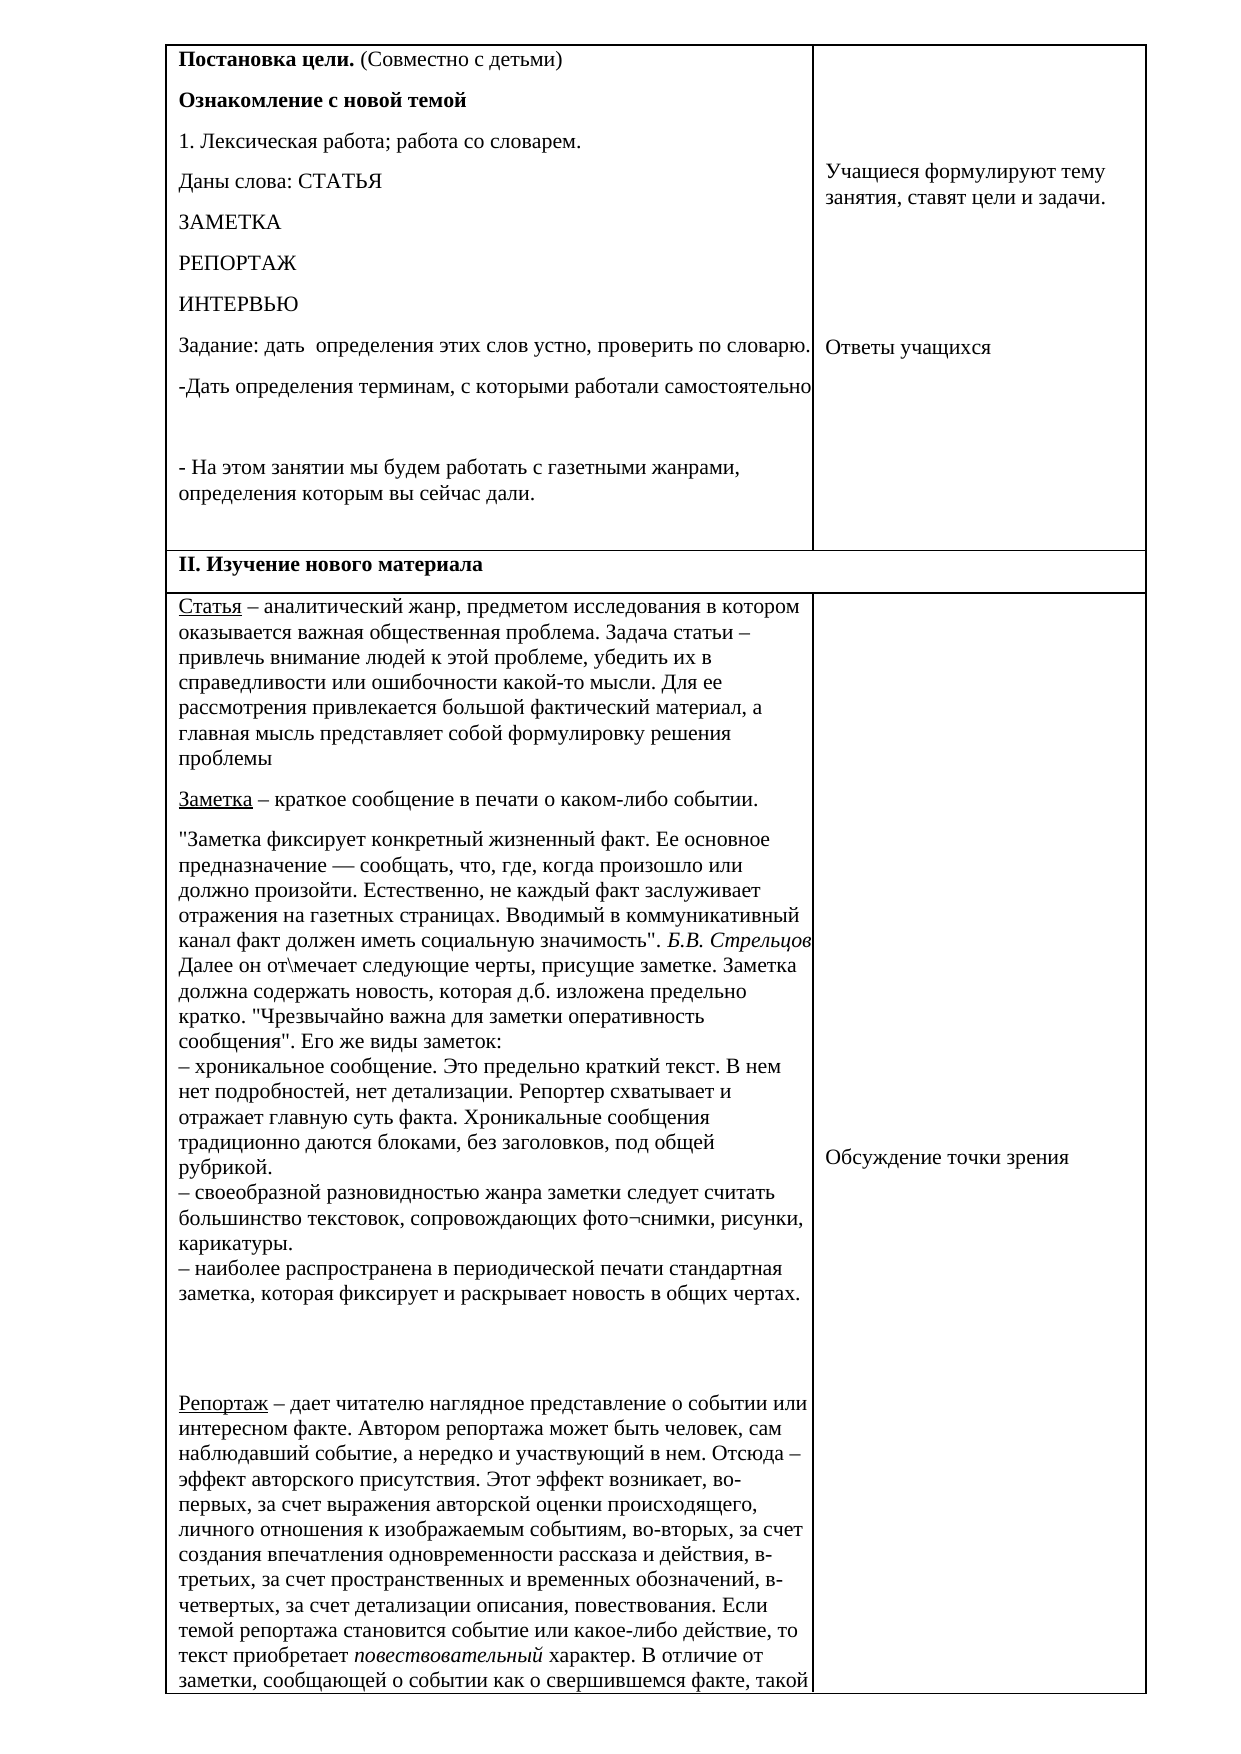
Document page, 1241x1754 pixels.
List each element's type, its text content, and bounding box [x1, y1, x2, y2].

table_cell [814, 46, 1145, 549]
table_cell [167, 46, 812, 549]
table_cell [167, 594, 812, 1692]
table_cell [814, 594, 1145, 1692]
table_cell II. Изучение нового материала [167, 551, 1145, 592]
